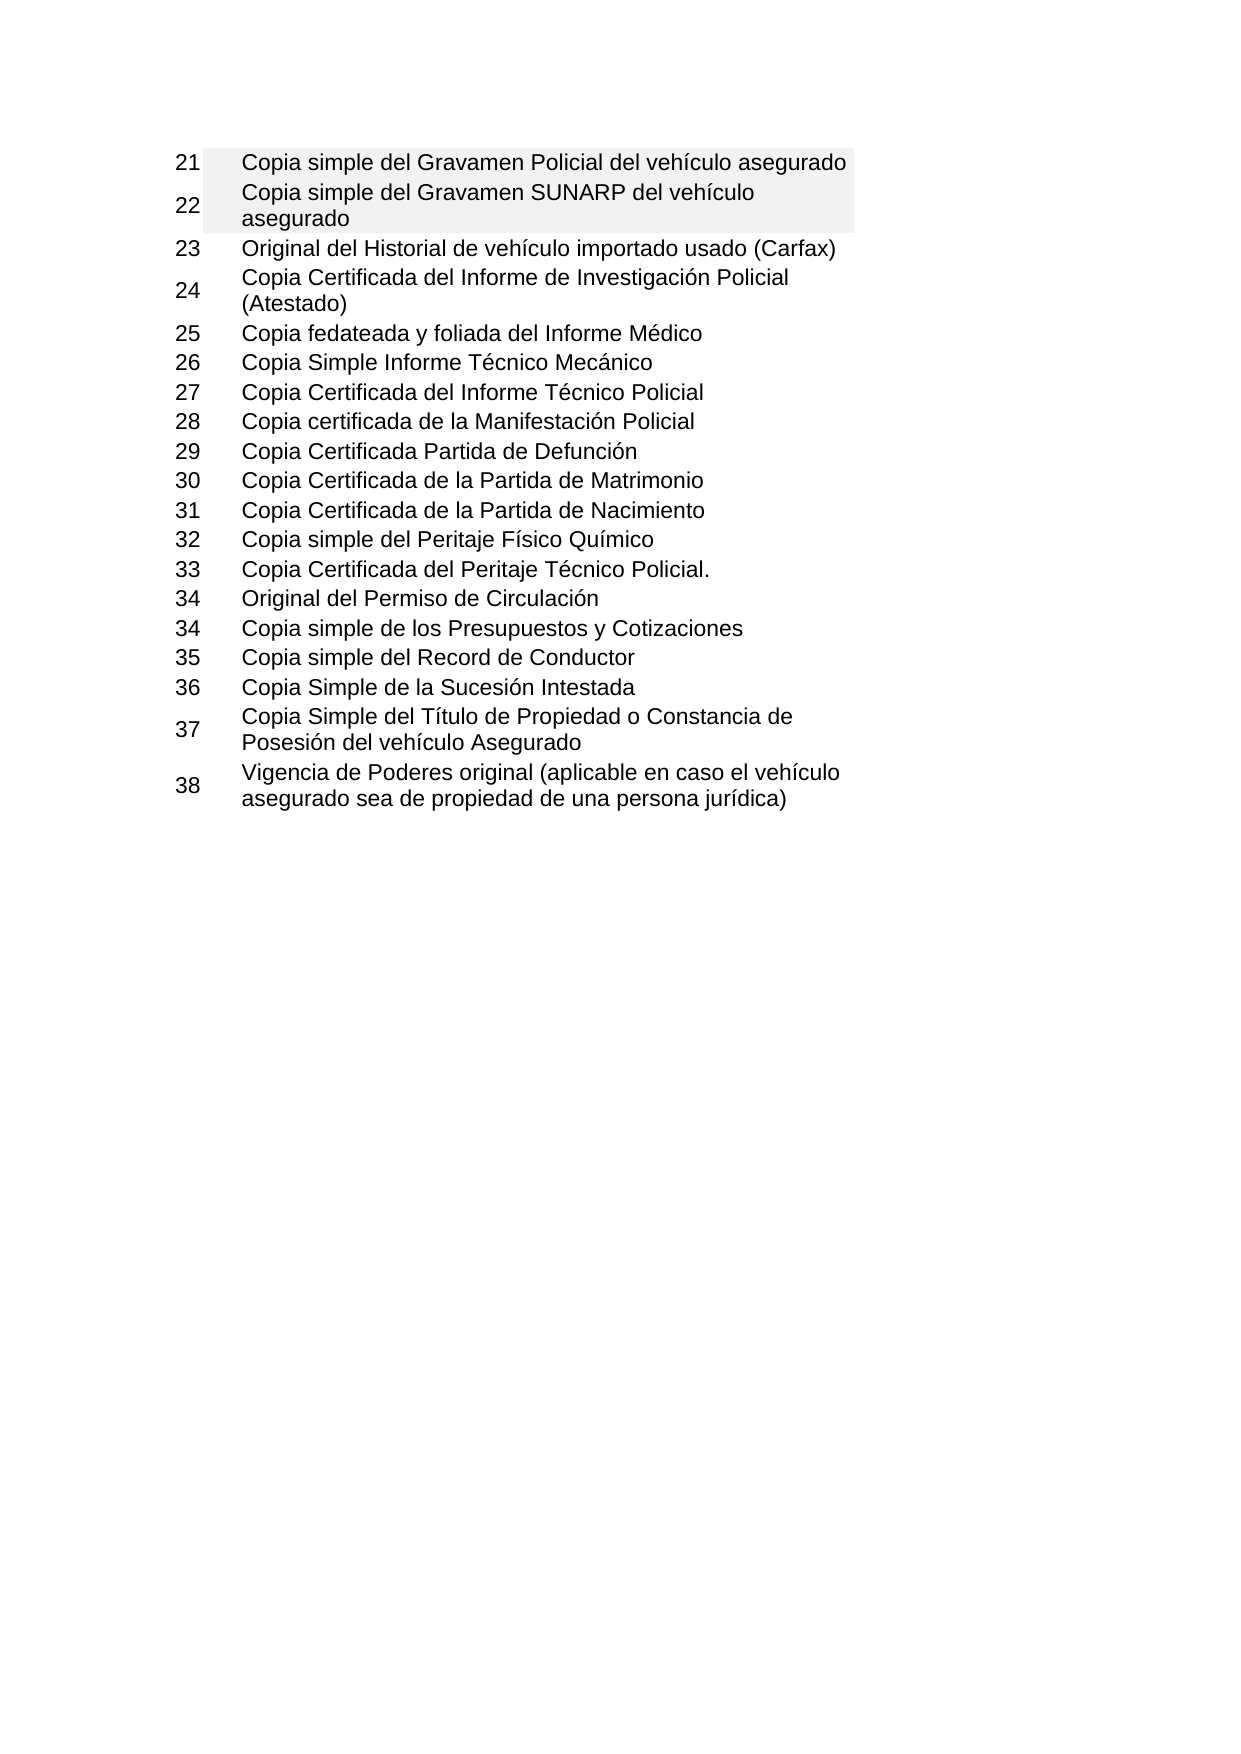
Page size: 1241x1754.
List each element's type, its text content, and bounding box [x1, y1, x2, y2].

table_cell Copia simple de los Presupuestos y Cotizaciones [203, 613, 854, 642]
table_cell 25 [173, 318, 202, 348]
table_cell Copia Certificada de la Partida de Nacimiento [203, 495, 854, 524]
table_cell 24 [173, 263, 202, 318]
table_cell Copia Simple del Título de Propiedad o Constancia de Posesión del vehículo Asegurado [203, 701, 854, 757]
table_cell Copia Certificada del Informe Técnico Policial [203, 377, 854, 407]
table_cell 31 [173, 495, 202, 524]
table_cell 32 [173, 525, 202, 554]
table_cell 30 [173, 466, 202, 495]
table_cell Original del Permiso de Circulación [203, 584, 854, 613]
table_cell Copia Simple de la Sucesión Intestada [203, 672, 854, 701]
table_cell Copia simple del Gravamen Policial del vehículo asegurado [203, 148, 854, 177]
table_cell Copia certificada de la Manifestación Policial [203, 407, 854, 436]
table_cell 35 [173, 643, 202, 672]
table_cell Vigencia de Poderes original (aplicable en caso el vehículo asegurado sea de propiedad de una persona jurídica) [203, 757, 854, 813]
table_cell 22 [173, 177, 202, 233]
table_cell 33 [173, 554, 202, 583]
table_cell 23 [173, 233, 202, 262]
table_cell 34 [173, 613, 202, 642]
table_cell Copia Certificada Partida de Defunción [203, 436, 854, 466]
table_cell 26 [173, 348, 202, 377]
table_cell Copia Simple Informe Técnico Mecánico [203, 348, 854, 377]
table_cell Copia simple del Record de Conductor [203, 643, 854, 672]
table_cell 36 [173, 672, 202, 701]
table_cell 29 [173, 436, 202, 466]
table_cell Copia Certificada del Peritaje Técnico Policial. [203, 554, 854, 583]
table_cell Copia simple del Gravamen SUNARP del vehículo asegurado [203, 177, 854, 233]
table_cell 28 [173, 407, 202, 436]
table_cell 34 [173, 584, 202, 613]
table_cell 37 [173, 701, 202, 757]
table_cell 38 [173, 757, 202, 813]
table_cell Copia Certificada de la Partida de Matrimonio [203, 466, 854, 495]
table_cell 21 [173, 148, 202, 177]
table_cell 27 [173, 377, 202, 407]
table_cell Copia simple del Peritaje Físico Químico [203, 525, 854, 554]
table_cell Original del Historial de vehículo importado usado (Carfax) [203, 233, 854, 262]
table_cell Copia fedateada y foliada del Informe Médico [203, 318, 854, 348]
table_cell Copia Certificada del Informe de Investigación Policial (Atestado) [203, 263, 854, 318]
